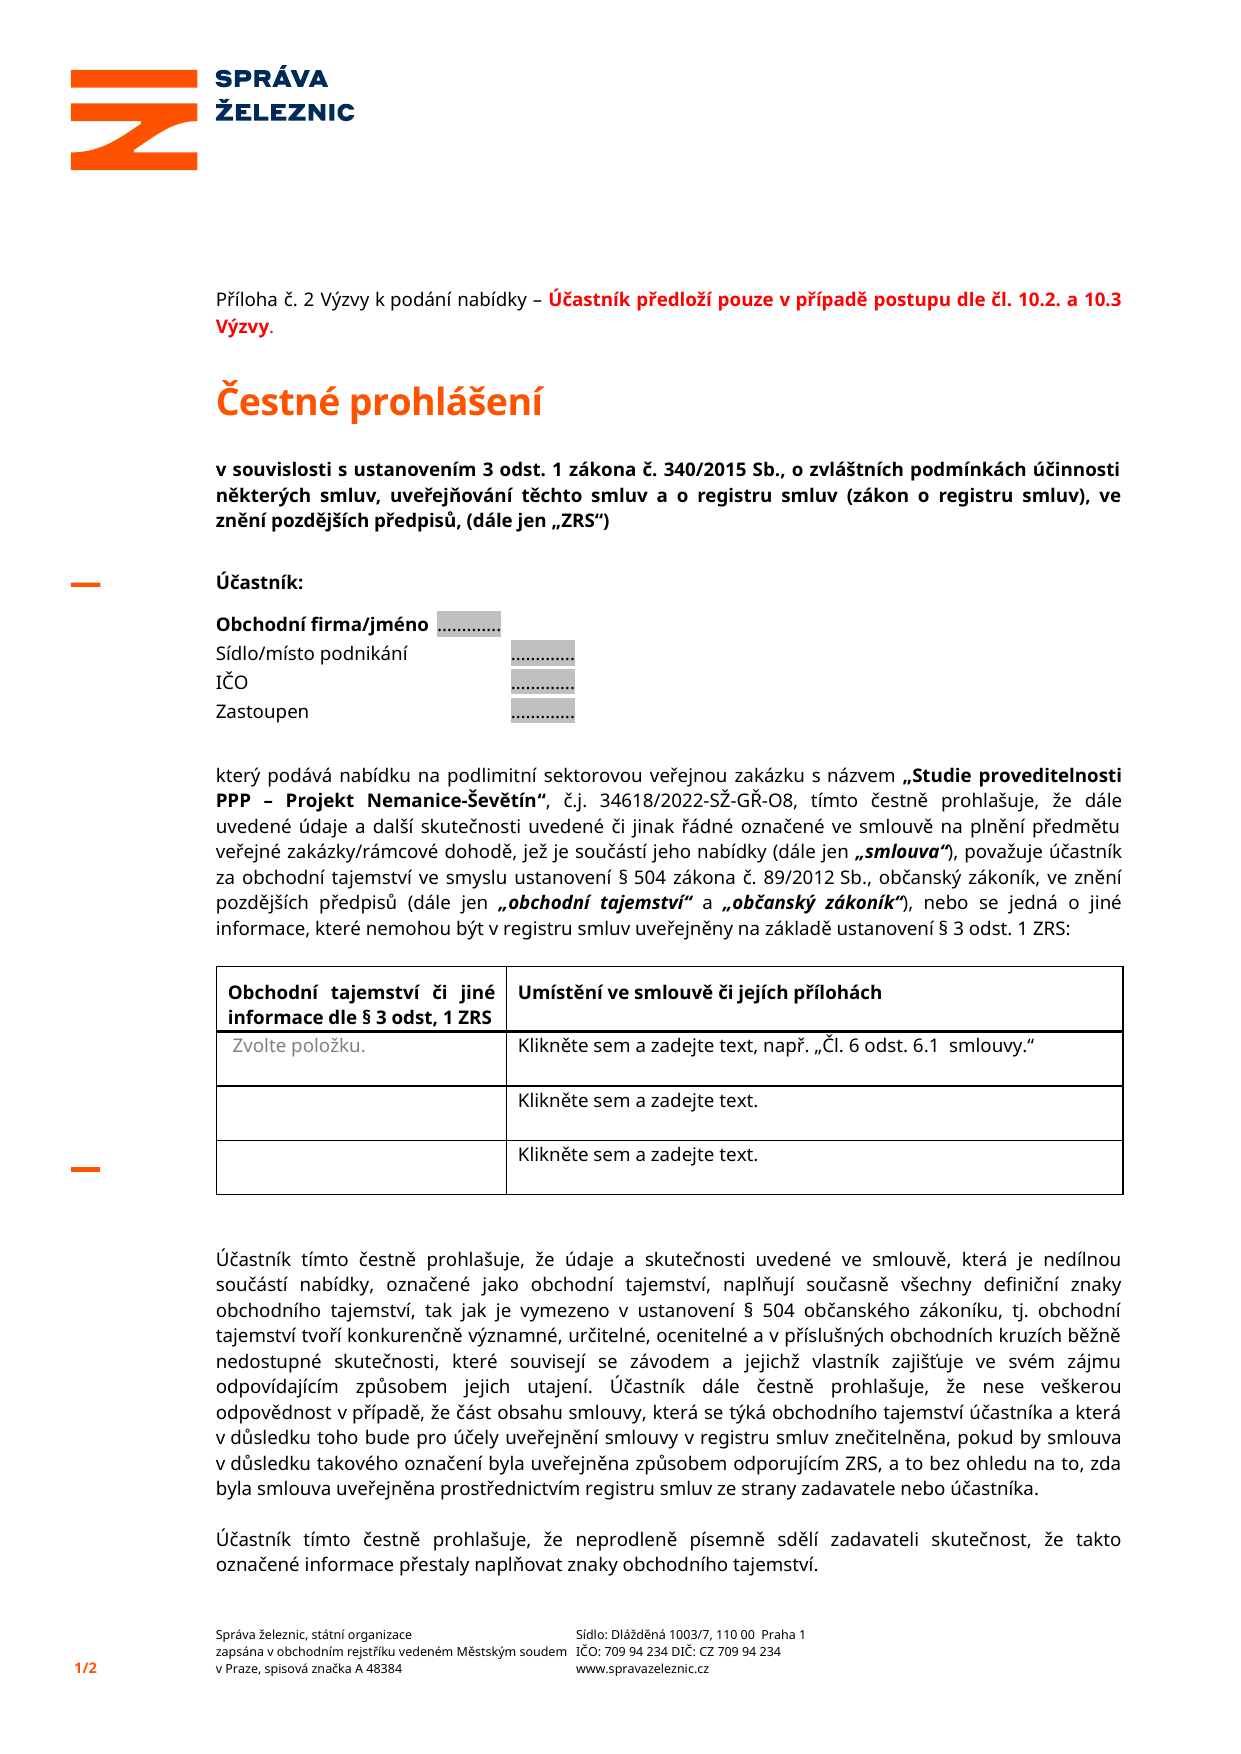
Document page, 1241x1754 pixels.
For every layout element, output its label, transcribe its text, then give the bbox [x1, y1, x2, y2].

text Zastoupen …………. [216, 695, 1122, 724]
text IČO …………. [216, 666, 1122, 695]
text Účastník tímto čestně prohlašuje, že neprodleně písemně sdělí zadavateli skutečnost, že takto označené informace přestaly naplňovat znaky obchodního tajemství. [216, 1526, 1122, 1577]
text který podává nabídku na podlimitní sektorovou veřejnou zakázku s názvem „Studie proveditelnosti PPP – Projekt Nemanice-Ševětín“, č.j. 34618/2022-SŽ-GŘ-O8, tímto čestně prohlašuje, že dále uvedené údaje a další skutečnosti uvedené či jinak řádné označené ve smlouvě na plnění předmětu veřejné zakázky/rámcové dohodě, jež je součástí jeho nabídky (dále jen „smlouva“), považuje účastník za obchodní tajemství ve smyslu ustanovení § 504 zákona č. 89/2012 Sb., občanský zákoník, ve znění pozdějších předpisů (dále jen „obchodní tajemství“ a „občanský zákoník“), nebo se jedná o jiné informace, které nemohou být v registru smluv uveřejněny na základě ustanovení § 3 odst. 1 ZRS: [216, 762, 1122, 941]
table_cell [217, 1033, 506, 1085]
text Účastník: [216, 565, 1122, 596]
text Obchodní firma/jméno …………. [216, 608, 1122, 637]
text Účastník tímto čestně prohlašuje, že údaje a skutečnosti uvedené ve smlouvě, která je nedílnou součástí nabídky, označené jako obchodní tajemství, naplňují současně všechny definiční znaky obchodního tajemství, tak jak je vymezeno v ustanovení § 504 občanského zákoníku, tj. obchodní tajemství tvoří konkurenčně významné, určitelné, ocenitelné a v příslušných obchodních kruzích běžně nedostupné skutečnosti, které souvisejí se závodem a jejichž vlastník zajišťuje ve svém zájmu odpovídajícím způsobem jejich utajení. Účastník dále čestně prohlašuje, že nese veškerou odpovědnost v případě, že část obsahu smlouvy, která se týká obchodního tajemství účastníka a která v důsledku toho bude pro účely uveřejnění smlouvy v registru smluv znečitelněna, pokud by smlouva v důsledku takového označení byla uveřejněna způsobem odporujícím ZRS, a to bez ohledu na to, zda byla smlouva uveřejněna prostřednictvím registru smluv ze strany zadavatele nebo účastníka. [216, 1246, 1122, 1501]
table_cell [217, 1141, 506, 1194]
subtitle Čestné prohlášení [216, 375, 1122, 426]
table_header Umístění ve smlouvě či jejích přílohách [507, 967, 1122, 1030]
text Sídlo/místo podnikání …………. [216, 637, 1122, 666]
table_cell [217, 1087, 506, 1139]
text v souvislosti s ustanovením 3 odst. 1 zákona č. 340/2015 Sb., o zvláštních podmínkách účinnosti některých smluv, uveřejňování těchto smluv a o registru smluv (zákon o registru smluv), ve znění pozdějších předpisů, (dále jen „ZRS“) [216, 456, 1122, 533]
table_header Obchodní tajemství či jiné informace dle § 3 odst, 1 ZRS [217, 967, 506, 1030]
text Příloha č. 2 Výzvy k podání nabídky – Účastník předloží pouze v případě postupu dle čl. 10.2. a 10.3 Výzvy. [216, 286, 1122, 339]
